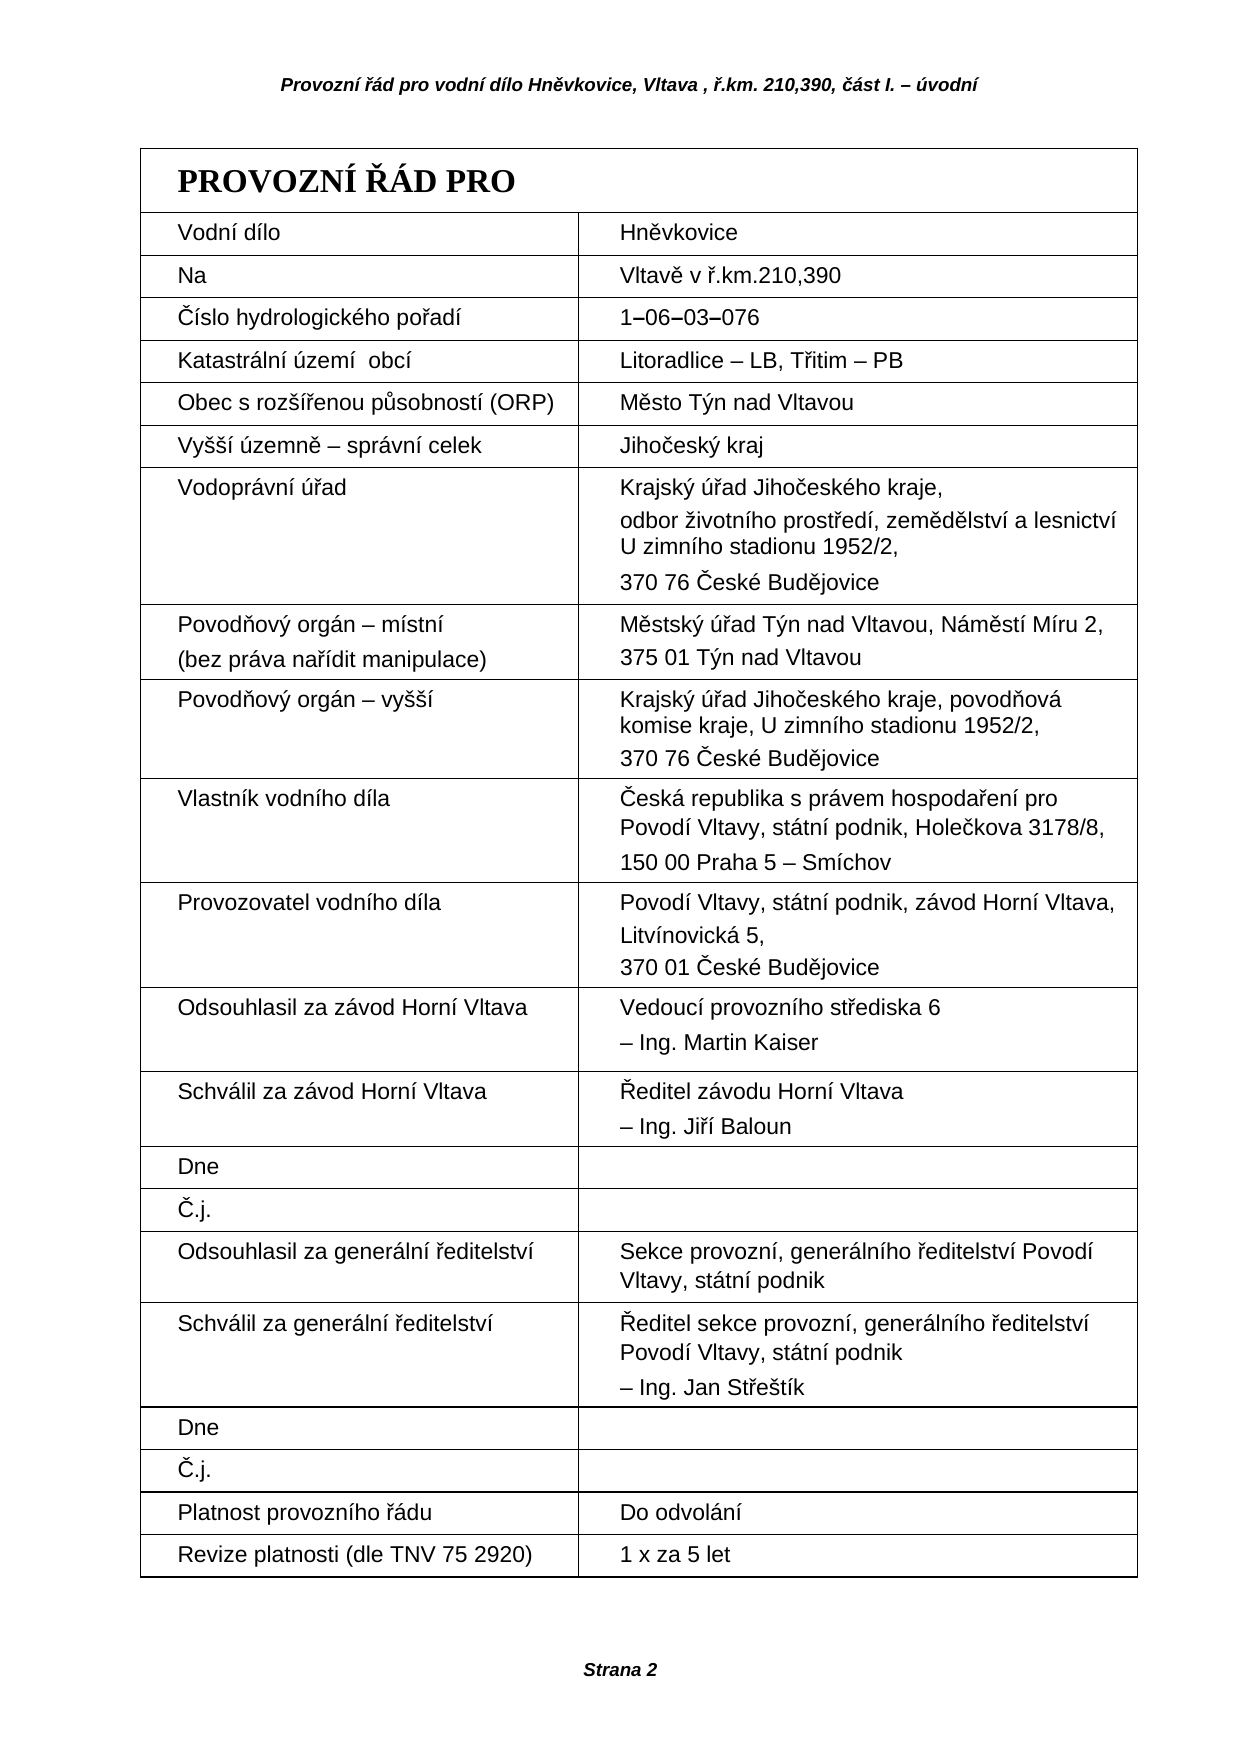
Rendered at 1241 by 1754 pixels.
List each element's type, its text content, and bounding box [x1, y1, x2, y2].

table_cell Ředitel závodu Horní Vltava – Ing. Jiří Baloun [579, 1072, 1137, 1146]
table_cell Č.j. [141, 1450, 578, 1491]
table_cell Číslo hydrologického pořadí [141, 298, 578, 339]
table_cell Vodoprávní úřad [141, 468, 578, 604]
table_cell Povodňový orgán – vyšší [141, 680, 578, 778]
table_cell Vyšší územně – správní celek [141, 426, 578, 467]
table_cell Krajský úřad Jihočeského kraje, povodňová komise kraje, U zimního stadionu 1952/2, 370 76 České Budějovice [579, 680, 1137, 778]
table_cell 1–06–03–076 [579, 298, 1137, 339]
table_cell Obec s rozšířenou působností (ORP) [141, 383, 578, 424]
table_cell Vedoucí provozního střediska 6 – Ing. Martin Kaiser [579, 988, 1137, 1071]
table_cell Hněvkovice [579, 213, 1137, 254]
table_cell Povodňový orgán – místní (bez práva nařídit manipulace) [141, 605, 578, 679]
table_cell Platnost provozního řádu [141, 1493, 578, 1534]
table_cell Povodí Vltavy, státní podnik, závod Horní Vltava, Litvínovická 5, 370 01 České Budějovice [579, 883, 1137, 987]
table_cell Vodní dílo [141, 213, 578, 254]
table_cell 1 x za 5 let [579, 1535, 1137, 1576]
table_cell Česká republika s právem hospodaření pro Povodí Vltavy, státní podnik, Holečkova 3178/8, 150 00 Praha 5 – Smíchov [579, 779, 1137, 882]
table_cell [579, 1408, 1137, 1449]
table_cell [579, 1147, 1137, 1188]
table_cell Revize platnosti (dle TNV 75 2920) [141, 1535, 578, 1576]
table_cell [579, 1450, 1137, 1491]
table_cell Odsouhlasil za závod Horní Vltava [141, 988, 578, 1071]
table_cell Město Týn nad Vltavou [579, 383, 1137, 424]
table_cell Krajský úřad Jihočeského kraje, odbor životního prostředí, zemědělství a lesnictví U zimního stadionu 1952/2, 370 76 České Budějovice [579, 468, 1137, 604]
table_cell Dne [141, 1147, 578, 1188]
table_cell Schválil za závod Horní Vltava [141, 1072, 578, 1146]
table_cell Schválil za generální ředitelství [141, 1303, 578, 1406]
table_cell Č.j. [141, 1189, 578, 1231]
table_cell Ředitel sekce provozní, generálního ředitelství Povodí Vltavy, státní podnik – Ing. Jan Střeštík [579, 1303, 1137, 1406]
table_header ProvoznÍ řád pro [141, 149, 1137, 212]
table_cell Katastrální území obcí [141, 341, 578, 382]
table_cell Městský úřad Týn nad Vltavou, Náměstí Míru 2, 375 01 Týn nad Vltavou [579, 605, 1137, 679]
table_cell [579, 1189, 1137, 1231]
table_cell Provozovatel vodního díla [141, 883, 578, 987]
table_cell Sekce provozní, generálního ředitelství Povodí Vltavy, státní podnik [579, 1232, 1137, 1302]
table_cell Odsouhlasil za generální ředitelství [141, 1232, 578, 1302]
table_cell Dne [141, 1408, 578, 1449]
table_cell Na [141, 256, 578, 297]
table_cell Do odvolání [579, 1493, 1137, 1534]
table_cell Vlastník vodního díla [141, 779, 578, 882]
table_cell Vltavě v ř.km.210,390 [579, 256, 1137, 297]
table_cell Litoradlice – LB, Třitim – PB [579, 341, 1137, 382]
table_cell Jihočeský kraj [579, 426, 1137, 467]
